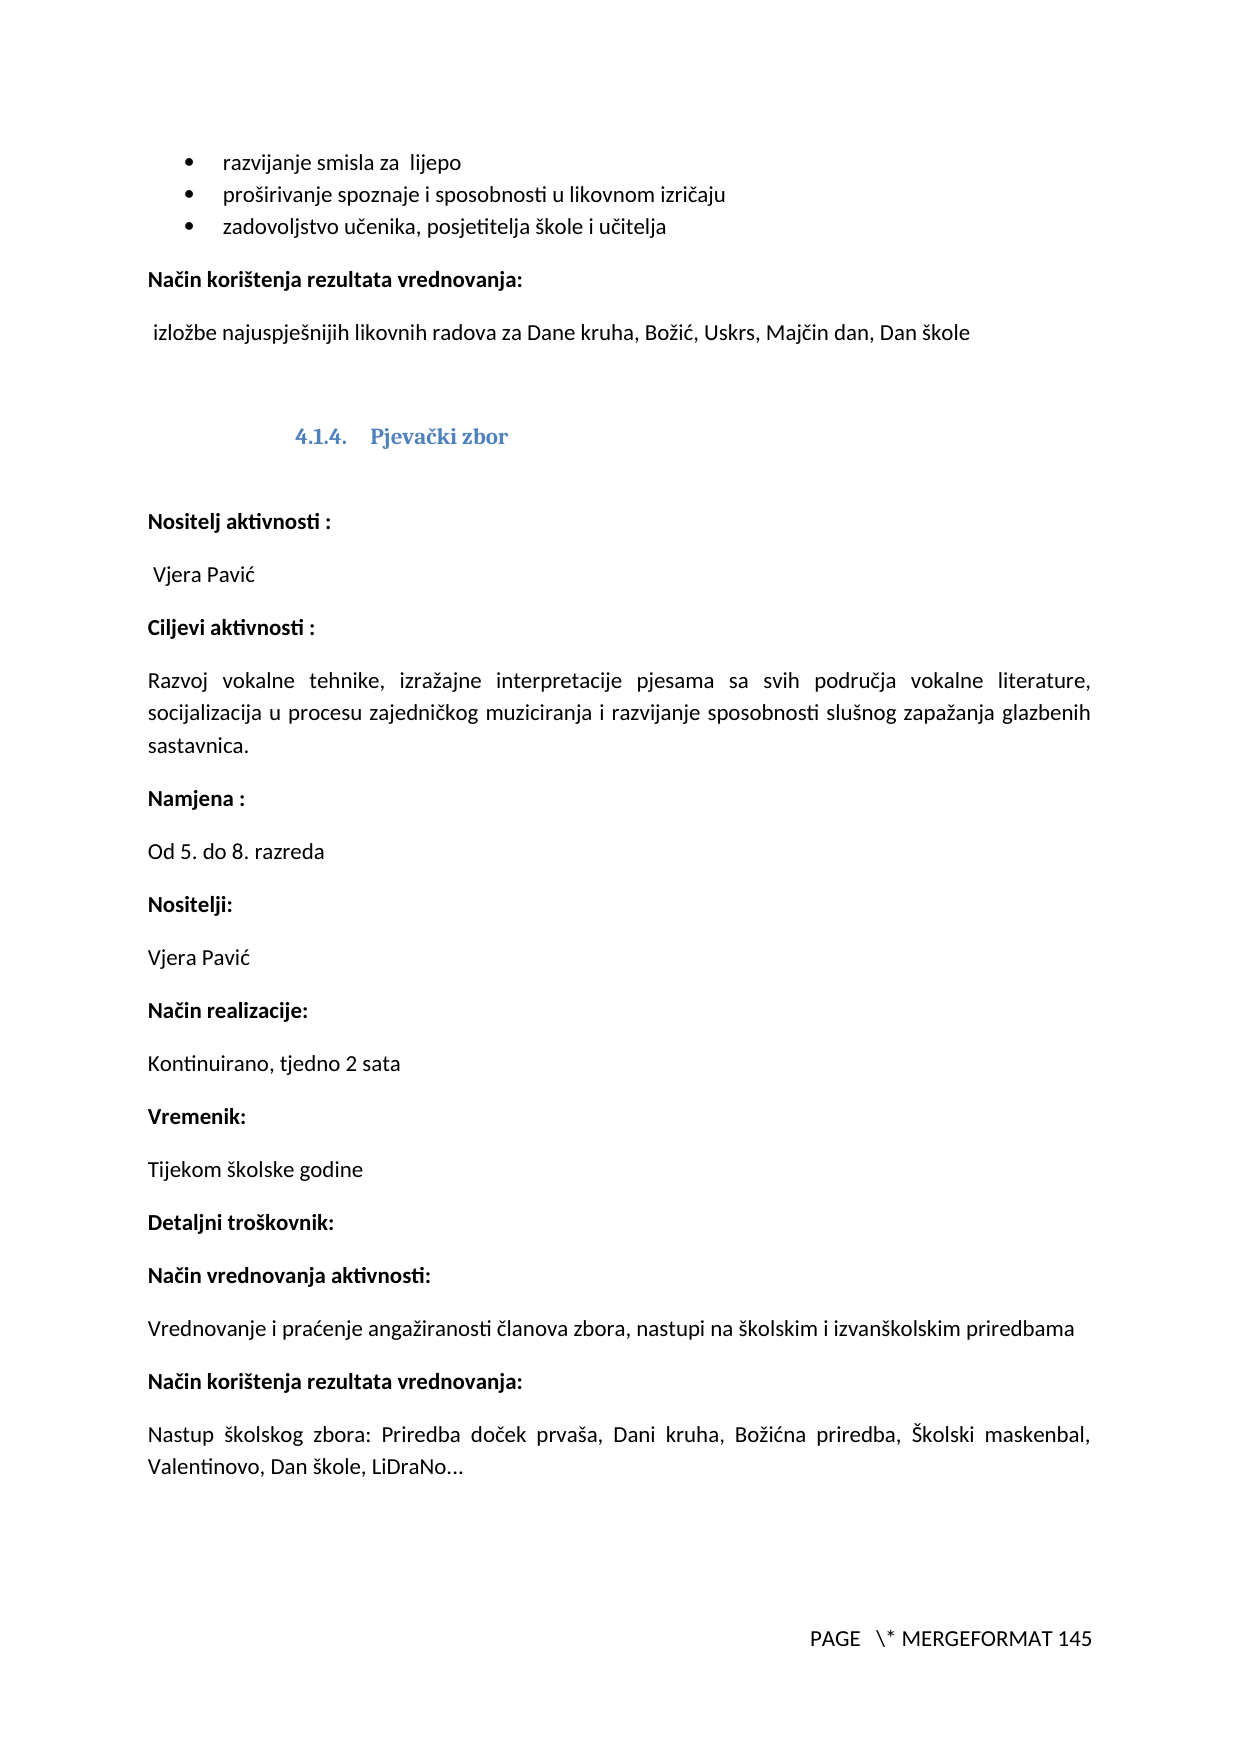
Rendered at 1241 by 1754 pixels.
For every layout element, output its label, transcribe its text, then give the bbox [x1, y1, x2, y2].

text Vjera Pavić [148, 560, 1093, 588]
text Razvoj vokalne tehnike, izražajne interpretacije pjesama sa svih područja vokalne literature, socijalizacija u procesu zajedničkog muziciranja i razvijanje sposobnosti slušnog zapažanja glazbenih sastavnica. [148, 666, 1093, 759]
text Ciljevi aktivnosti : [148, 613, 1093, 641]
text Nastup školskog zbora: Priredba doček prvaša, Dani kruha, Božićna priredba, Školski maskenbal, Valentinovo, Dan škole, LiDraNo... [148, 1420, 1093, 1480]
list zadovoljstvo učenika, posjetitelja škole i učitelja [185, 212, 1093, 240]
list proširivanje spoznaje i sposobnosti u likovnom izričaju [185, 180, 1093, 208]
text Nositelj aktivnosti : [148, 507, 1093, 535]
list razvijanje smisla za lijepo [185, 148, 1093, 176]
text Nositelji: [148, 890, 1093, 918]
text izložbe najuspješnijih likovnih radova za Dane kruha, Božić, Uskrs, Majčin dan, Dan škole [148, 318, 1093, 346]
text Od 5. do 8. razreda [148, 837, 1093, 865]
text Tijekom školske godine [148, 1155, 1093, 1183]
text Način realizacije: [148, 996, 1093, 1024]
text Vremenik: [148, 1102, 1093, 1130]
text Način vrednovanja aktivnosti: [148, 1261, 1093, 1289]
text Detaljni troškovnik: [148, 1208, 1093, 1236]
text Namjena : [148, 784, 1093, 812]
text Način korištenja rezultata vrednovanja: [148, 1367, 1093, 1395]
text Vjera Pavić [148, 943, 1093, 971]
text Način korištenja rezultata vrednovanja: [148, 265, 1093, 293]
subtitle Pjevački zbor [295, 424, 1093, 450]
text Kontinuirano, tjedno 2 sata [148, 1049, 1093, 1077]
text Vrednovanje i praćenje angažiranosti članova zbora, nastupi na školskim i izvanškolskim priredbama [148, 1314, 1093, 1342]
